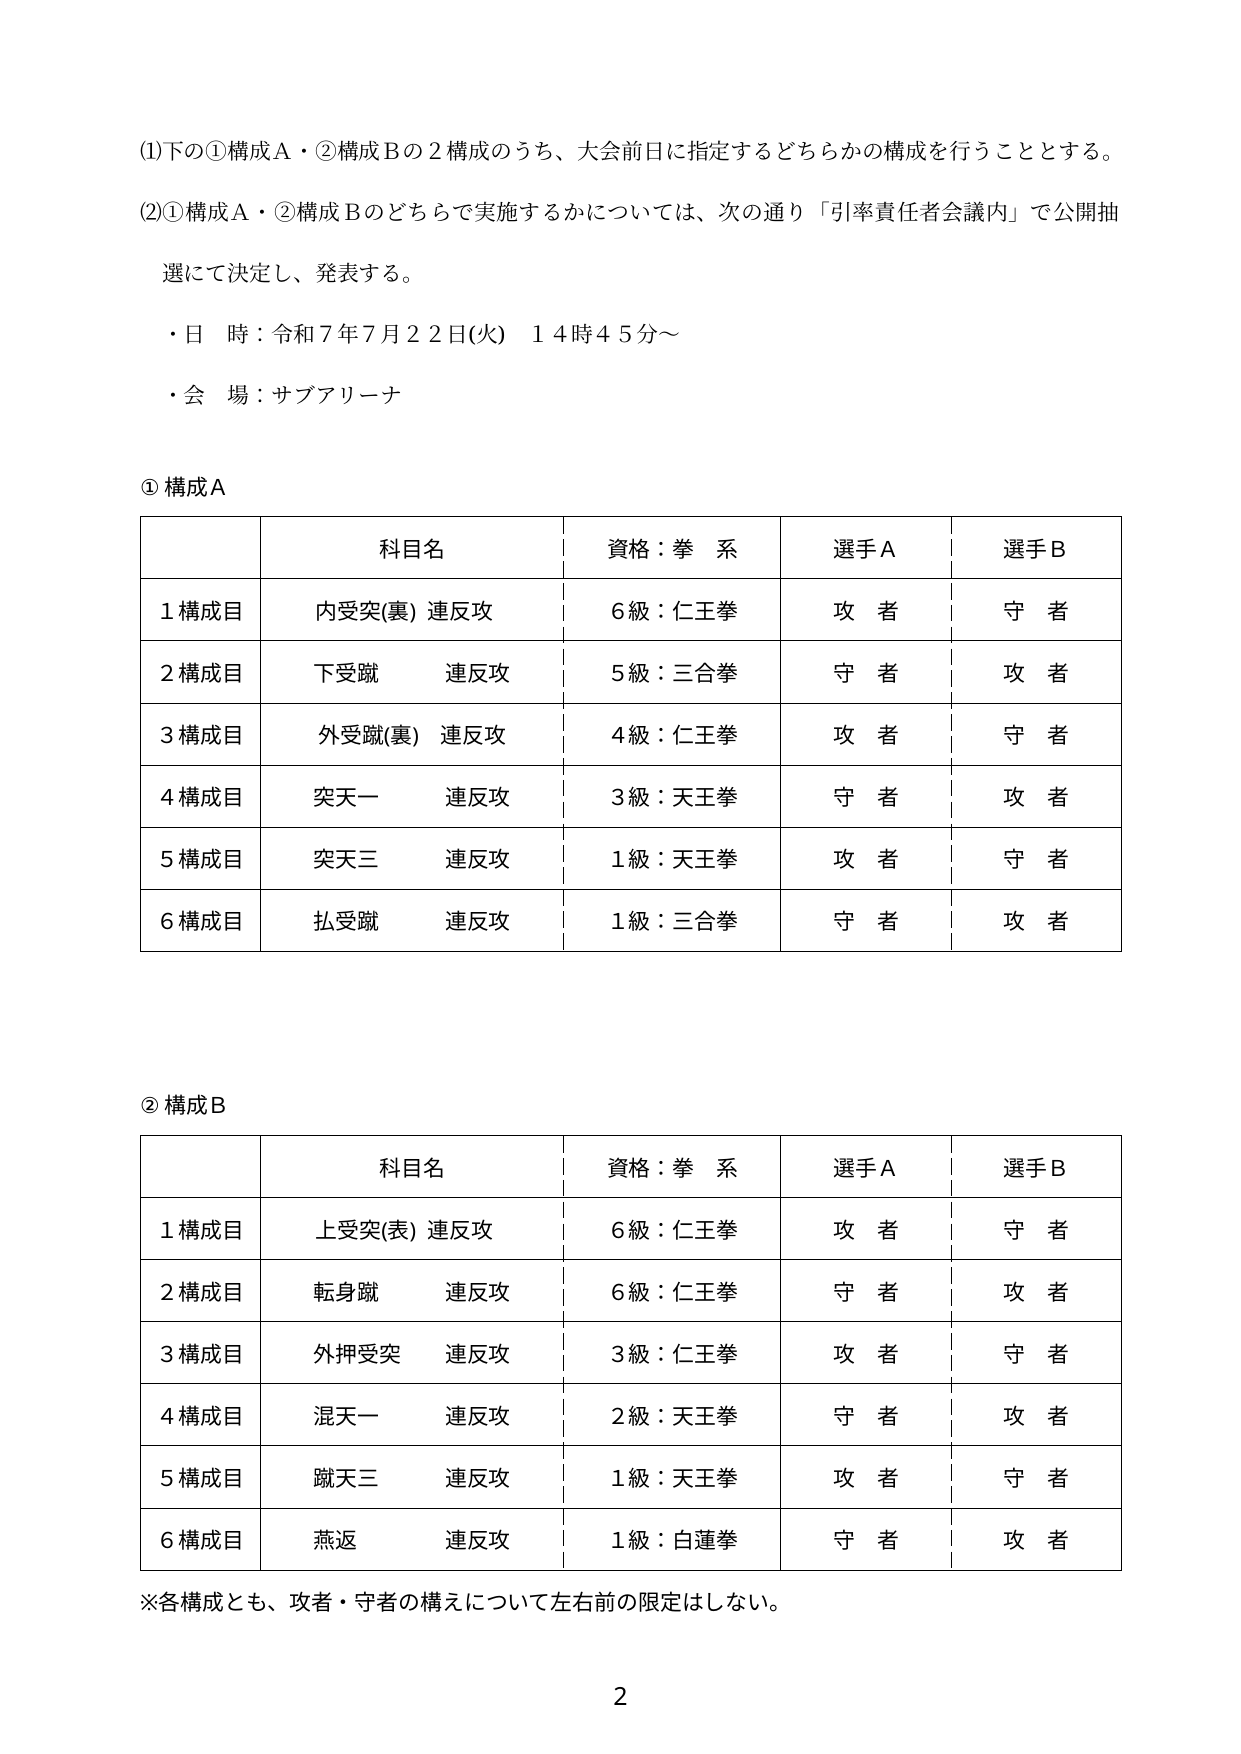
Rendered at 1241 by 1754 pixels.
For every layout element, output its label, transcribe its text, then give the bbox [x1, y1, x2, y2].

table_cell 守 者 [951, 1198, 1121, 1259]
text ⑴下の①構成Ａ・②構成Ｂの２構成のうち、大会前日に指定するどちらかの構成を行うこととする。 [118, 119, 1122, 180]
table_cell ５構成目 [141, 828, 260, 889]
table_cell １級：天王拳 [564, 828, 780, 889]
table_cell 攻 者 [951, 766, 1121, 827]
table_cell 守 者 [781, 1260, 951, 1321]
text ・会 場：サブアリーナ [118, 363, 1122, 424]
table_cell ３構成目 [141, 1322, 260, 1383]
table_cell ５構成目 [141, 1446, 260, 1507]
table_cell 攻 者 [781, 704, 951, 764]
table_cell 守 者 [951, 704, 1121, 764]
table_cell 守 者 [951, 579, 1121, 640]
table_cell 守 者 [781, 766, 951, 827]
table_cell 混天一 連反攻 [261, 1384, 564, 1445]
table_cell １構成目 [141, 1198, 260, 1259]
table_cell ３構成目 [141, 704, 260, 764]
table_cell ６級：仁王拳 [564, 579, 780, 640]
table_cell 攻 者 [951, 1384, 1121, 1445]
table_cell 攻 者 [951, 1260, 1121, 1321]
table_header 資格：拳 系 [564, 517, 780, 578]
table_cell 攻 者 [781, 1198, 951, 1259]
text ・日 時：令和７年７月２２日(火) １４時４５分～ [118, 302, 1122, 363]
table_cell ６構成目 [141, 890, 260, 951]
table_cell ４構成目 [141, 766, 260, 827]
table_cell 上受突(表) 連反攻 [261, 1198, 564, 1259]
table_cell １構成目 [141, 579, 260, 640]
table_cell 攻 者 [951, 890, 1121, 951]
table_cell 守 者 [781, 890, 951, 951]
table_cell 転身蹴 連反攻 [261, 1260, 564, 1321]
table_cell 攻 者 [781, 1322, 951, 1383]
table_cell 払受蹴 連反攻 [261, 890, 564, 951]
table_header 選手Ａ [781, 1136, 951, 1197]
table_cell 守 者 [781, 641, 951, 702]
text ⑵①構成Ａ・②構成Ｂのどちらで実施するかについては、次の通り「引率責任者会議内」で公開抽選にて決定し、発表する。 [118, 180, 1122, 302]
table_cell 攻 者 [951, 1509, 1121, 1569]
table_cell 下受蹴 連反攻 [261, 641, 564, 702]
table_cell 内受突(裏) 連反攻 [261, 579, 564, 640]
table_cell 攻 者 [951, 641, 1121, 702]
table_cell 守 者 [781, 1384, 951, 1445]
table_header 科目名 [261, 517, 564, 578]
table_cell 攻 者 [781, 828, 951, 889]
table_cell ６構成目 [141, 1509, 260, 1569]
text ※各構成とも、攻者・守者の構えについて左右前の限定はしない。 [118, 1571, 1122, 1632]
table_cell １級：天王拳 [564, 1446, 780, 1507]
table_cell 守 者 [781, 1509, 951, 1569]
table_header 資格：拳 系 [564, 1136, 780, 1197]
table_cell ６級：仁王拳 [564, 1198, 780, 1259]
table_cell 外受蹴(裏) 連反攻 [261, 704, 564, 764]
table_cell 守 者 [951, 1446, 1121, 1507]
table_header 選手Ａ [781, 517, 951, 578]
table_header 選手Ｂ [951, 1136, 1121, 1197]
table_cell ２構成目 [141, 1260, 260, 1321]
table_cell ２構成目 [141, 641, 260, 702]
table_header 選手Ｂ [951, 517, 1121, 578]
table_cell ５級：三合拳 [564, 641, 780, 702]
table_header [141, 1136, 260, 1197]
table_header 科目名 [261, 1136, 564, 1197]
table_cell 突天三 連反攻 [261, 828, 564, 889]
table_cell 攻 者 [781, 1446, 951, 1507]
table_cell ４級：仁王拳 [564, 704, 780, 764]
text ①構成Ａ [118, 455, 1122, 516]
table_cell 燕返 連反攻 [261, 1509, 564, 1569]
table_header [141, 517, 260, 578]
table_cell ４構成目 [141, 1384, 260, 1445]
table_cell ３級：仁王拳 [564, 1322, 780, 1383]
table_cell ２級：天王拳 [564, 1384, 780, 1445]
table_cell 蹴天三 連反攻 [261, 1446, 564, 1507]
table_cell ６級：仁王拳 [564, 1260, 780, 1321]
table_cell 外押受突 連反攻 [261, 1322, 564, 1383]
table_cell ３級：天王拳 [564, 766, 780, 827]
table_cell １級：白蓮拳 [564, 1509, 780, 1569]
table_cell 攻 者 [781, 579, 951, 640]
table_cell １級：三合拳 [564, 890, 780, 951]
text ②構成Ｂ [118, 1074, 1122, 1135]
table_cell 守 者 [951, 1322, 1121, 1383]
table_cell 突天一 連反攻 [261, 766, 564, 827]
table_cell 守 者 [951, 828, 1121, 889]
